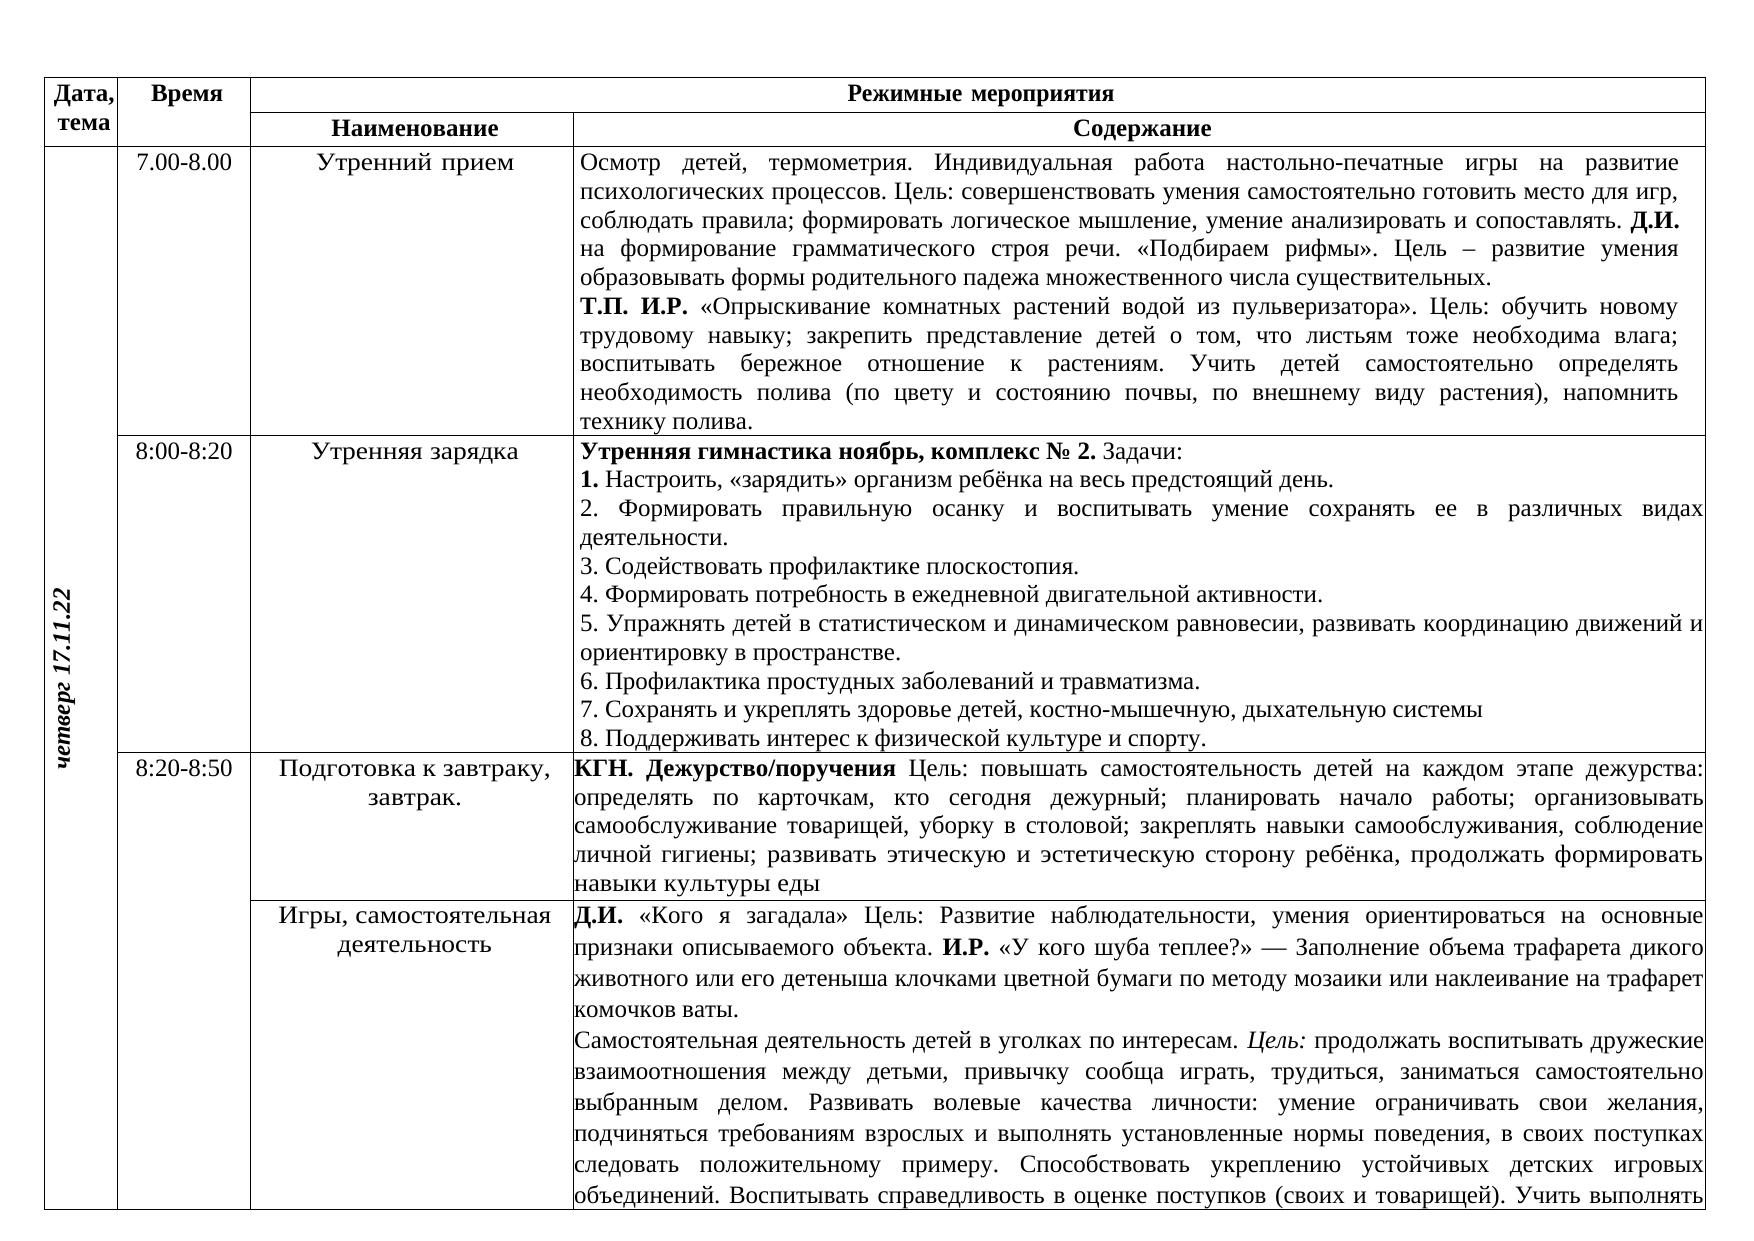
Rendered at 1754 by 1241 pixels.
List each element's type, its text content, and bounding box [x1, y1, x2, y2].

table_cell КГН. Дежурство/поручения Цель: повышать самостоятельность детей на каждом этапе дежурства: определять по карточкам, кто сегодня дежурный; планировать начало работы; организовывать самообслуживание товарищей, уборку в столовой; закреплять навыки самообслуживания, соблюдение личной гигиены; развивать этическую и эстетическую сторону ребёнка, продолжать формировать навыки культуры еды [574, 753, 1705, 899]
table_cell Наименование [251, 113, 573, 146]
table_cell Осмотр детей, термометрия. Индивидуальная работа настольно-печатные игры на развитие психологических процессов. Цель: cовершенствовать умения самостоятельно готовить место для игр, соблюдать правила; формировать логическое мышление, умение анализировать и сопоставлять. Д.И. на формирование грамматического строя речи. «Подбираем рифмы». Цель – развитие умения образовывать формы родительного падежа множественного числа существительных. Т.П. И.Р. «Опрыскивание комнатных растений водой из пульверизатора». Цель: обучить новому трудовому навыку; закрепить представление детей о том, что листьям тоже необходима влага; воспитывать бережное отношение к растениям. Учить детей самостоятельно определять необходимость полива (по цвету и состоянию почвы, по внешнему виду растения), напомнить технику полива. [574, 147, 1705, 435]
table_cell Содержание [574, 113, 1705, 146]
table_cell 7.00-8.00 [118, 147, 250, 435]
table_header Дата, тема [45, 78, 117, 146]
table_cell 8:00-8:20 [118, 436, 250, 752]
table_cell Утренний прием [251, 147, 573, 435]
table_header Режимные мероприятия [251, 78, 1705, 112]
table_header Время [118, 78, 250, 146]
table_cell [574, 901, 1705, 1209]
table_cell Подготовка к завтраку, завтрак. [251, 753, 573, 899]
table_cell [251, 901, 573, 1209]
table_cell Утренняя гимнастика ноябрь, комплекс № 2. Задачи: 1. Настроить, «зарядить» организм ребёнка на весь предстоящий день. 2. Формировать правильную осанку и воспитывать умение сохранять ее в различных видах деятельности. 3. Содействовать профилактике плоскостопия. 4. Формировать потребность в ежедневной двигательной активности. 5. Упражнять детей в статистическом и динамическом равновесии, развивать координацию движений и ориентировку в пространстве. 6. Профилактика простудных заболеваний и травматизма. 7. Сохранять и укреплять здоровье детей, костно-мышечную, дыхательную системы 8. Поддерживать интерес к физической культуре и спорту. [574, 436, 1705, 752]
table_cell четверг 17.11.22 [45, 147, 117, 1209]
table_cell Утренняя зарядка [251, 436, 573, 752]
table_cell 8:20-8:50 [118, 753, 250, 1209]
